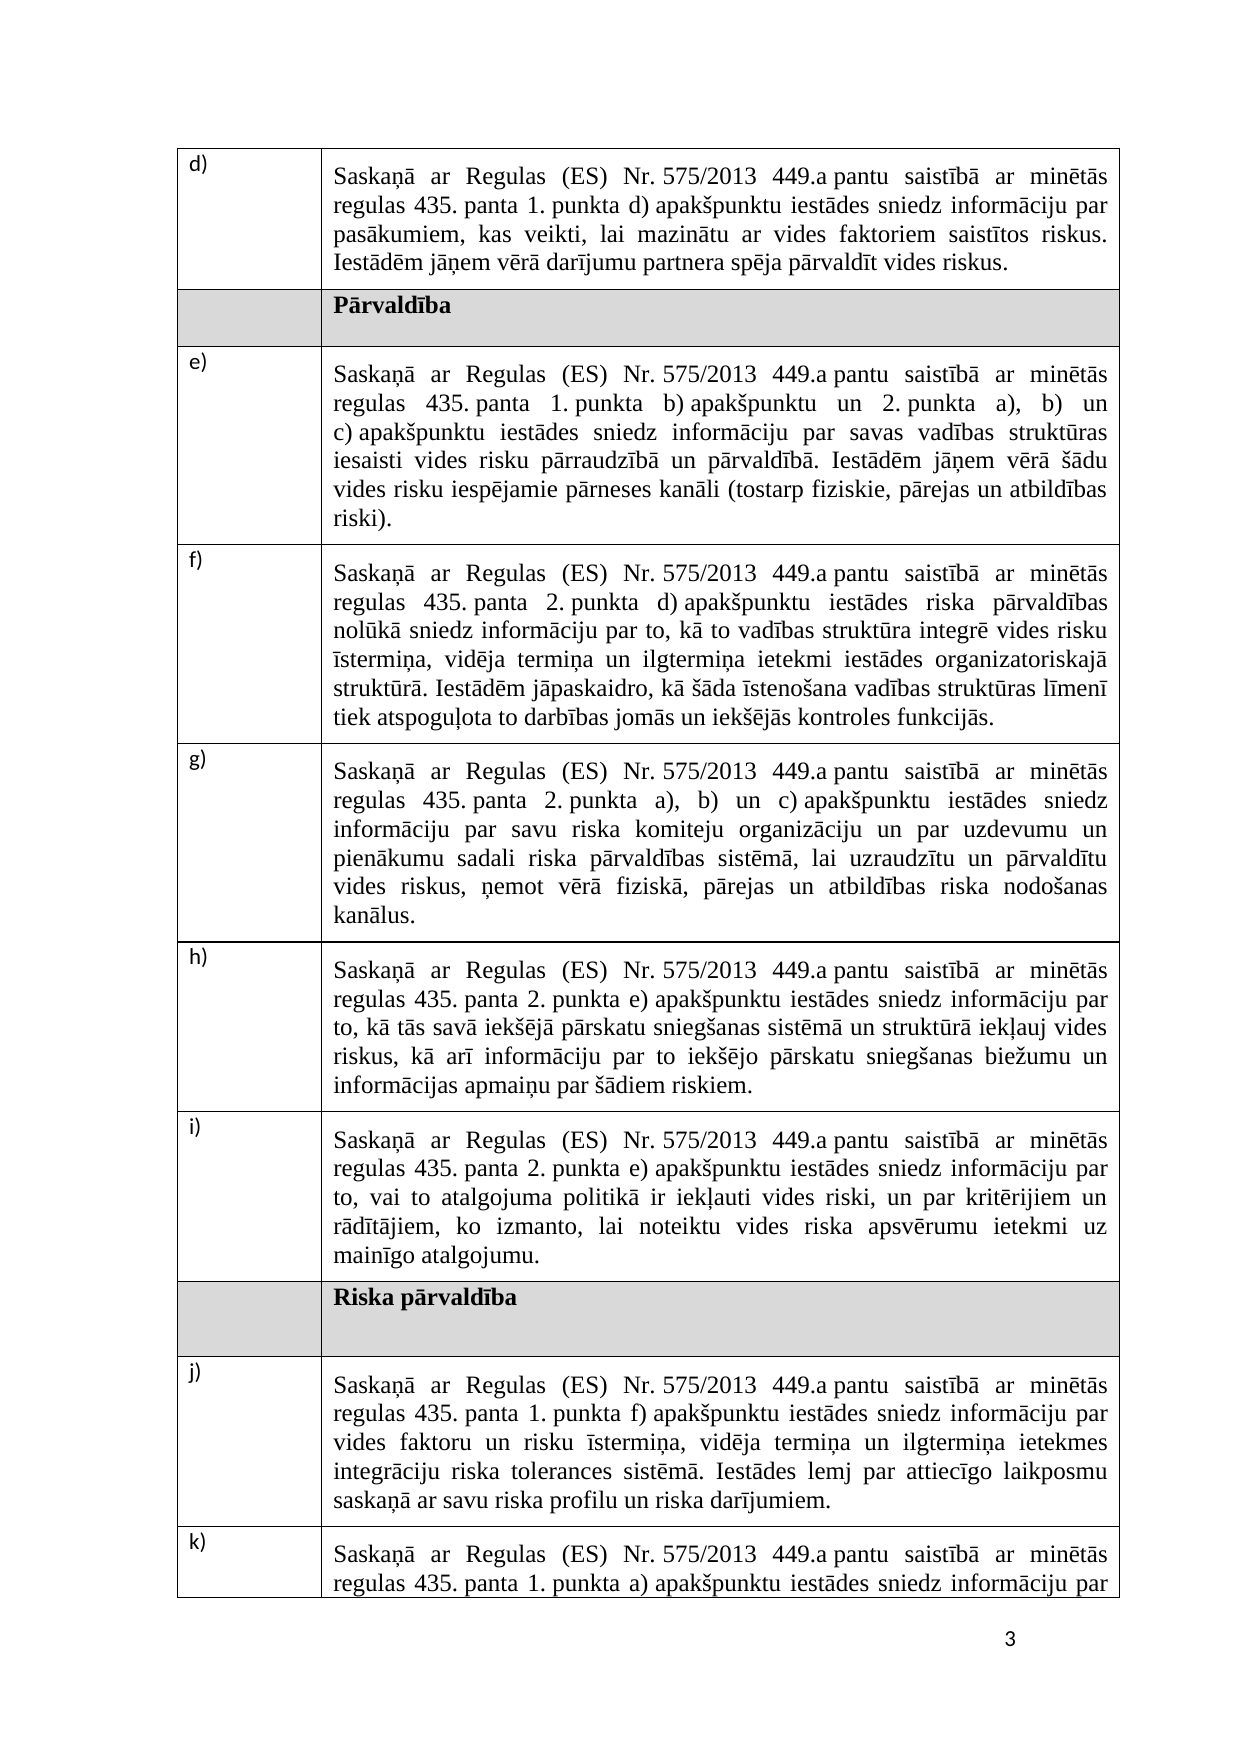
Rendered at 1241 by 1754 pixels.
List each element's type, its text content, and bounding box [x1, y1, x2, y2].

table_cell Saskaņā ar Regulas (ES) Nr. 575/2013 449.a pantu saistībā ar minētās regulas 435. panta 2. punkta e) apakšpunktu iestādes sniedz informāciju par to, kā tās savā iekšējā pārskatu sniegšanas sistēmā un struktūrā iekļauj vides riskus, kā arī informāciju par to iekšējo pārskatu sniegšanas biežumu un informācijas apmaiņu par šādiem riskiem. [322, 943, 1119, 1111]
table_cell Pārvaldība [322, 290, 1119, 346]
table_cell Saskaņā ar Regulas (ES) Nr. 575/2013 449.a pantu saistībā ar minētās regulas 435. panta 1. punkta d) apakšpunktu iestādes sniedz informāciju par pasākumiem, kas veikti, lai mazinātu ar vides faktoriem saistītos riskus. Iestādēm jāņem vērā darījumu partnera spēja pārvaldīt vides riskus. [322, 149, 1119, 289]
table_cell Saskaņā ar Regulas (ES) Nr. 575/2013 449.a pantu saistībā ar minētās regulas 435. panta 1. punkta b) apakšpunktu un 2. punkta a), b) un c) apakšpunktu iestādes sniedz informāciju par savas vadības struktūras iesaisti vides risku pārraudzībā un pārvaldībā. Iestādēm jāņem vērā šādu vides risku iespējamie pārneses kanāli (tostarp fiziskie, pārejas un atbildības riski). [322, 347, 1119, 544]
table_cell Saskaņā ar Regulas (ES) Nr. 575/2013 449.a pantu saistībā ar minētās regulas 435. panta 2. punkta e) apakšpunktu iestādes sniedz informāciju par to, vai to atalgojuma politikā ir iekļauti vides riski, un par kritērijiem un rādītājiem, ko izmanto, lai noteiktu vides riska apsvērumu ietekmi uz mainīgo atalgojumu. [322, 1112, 1119, 1281]
table_cell Saskaņā ar Regulas (ES) Nr. 575/2013 449.a pantu saistībā ar minētās regulas 435. panta 2. punkta a), b) un c) apakšpunktu iestādes sniedz informāciju par savu riska komiteju organizāciju un par uzdevumu un pienākumu sadali riska pārvaldības sistēmā, lai uzraudzītu un pārvaldītu vides riskus, ņemot vērā fiziskā, pārejas un atbildības riska nodošanas kanālus. [322, 744, 1119, 941]
table_cell Saskaņā ar Regulas (ES) Nr. 575/2013 449.a pantu saistībā ar minētās regulas 435. panta 1. punkta f) apakšpunktu iestādes sniedz informāciju par vides faktoru un risku īstermiņa, vidēja termiņa un ilgtermiņa ietekmes integrāciju riska tolerances sistēmā. Iestādes lemj par attiecīgo laikposmu saskaņā ar savu riska profilu un riska darījumiem. [322, 1357, 1119, 1526]
table_cell f) [178, 545, 321, 743]
table_cell Riska pārvaldība [322, 1282, 1119, 1356]
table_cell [322, 1527, 1119, 1597]
table_cell g) [178, 744, 321, 941]
table_cell h) [178, 943, 321, 1111]
table_cell Saskaņā ar Regulas (ES) Nr. 575/2013 449.a pantu saistībā ar minētās regulas 435. panta 2. punkta d) apakšpunktu iestādes riska pārvaldības nolūkā sniedz informāciju par to, kā to vadības struktūra integrē vides risku īstermiņa, vidēja termiņa un ilgtermiņa ietekmi iestādes organizatoriskajā struktūrā. Iestādēm jāpaskaidro, kā šāda īstenošana vadības struktūras līmenī tiek atspoguļota to darbības jomās un iekšējās kontroles funkcijās. [322, 545, 1119, 743]
table_cell i) [178, 1112, 321, 1281]
table_cell [178, 290, 321, 346]
table_cell [178, 1282, 321, 1356]
table_cell j) [178, 1357, 321, 1526]
table_cell k) [178, 1527, 321, 1597]
table_cell d) [178, 149, 321, 289]
table_cell e) [178, 347, 321, 544]
